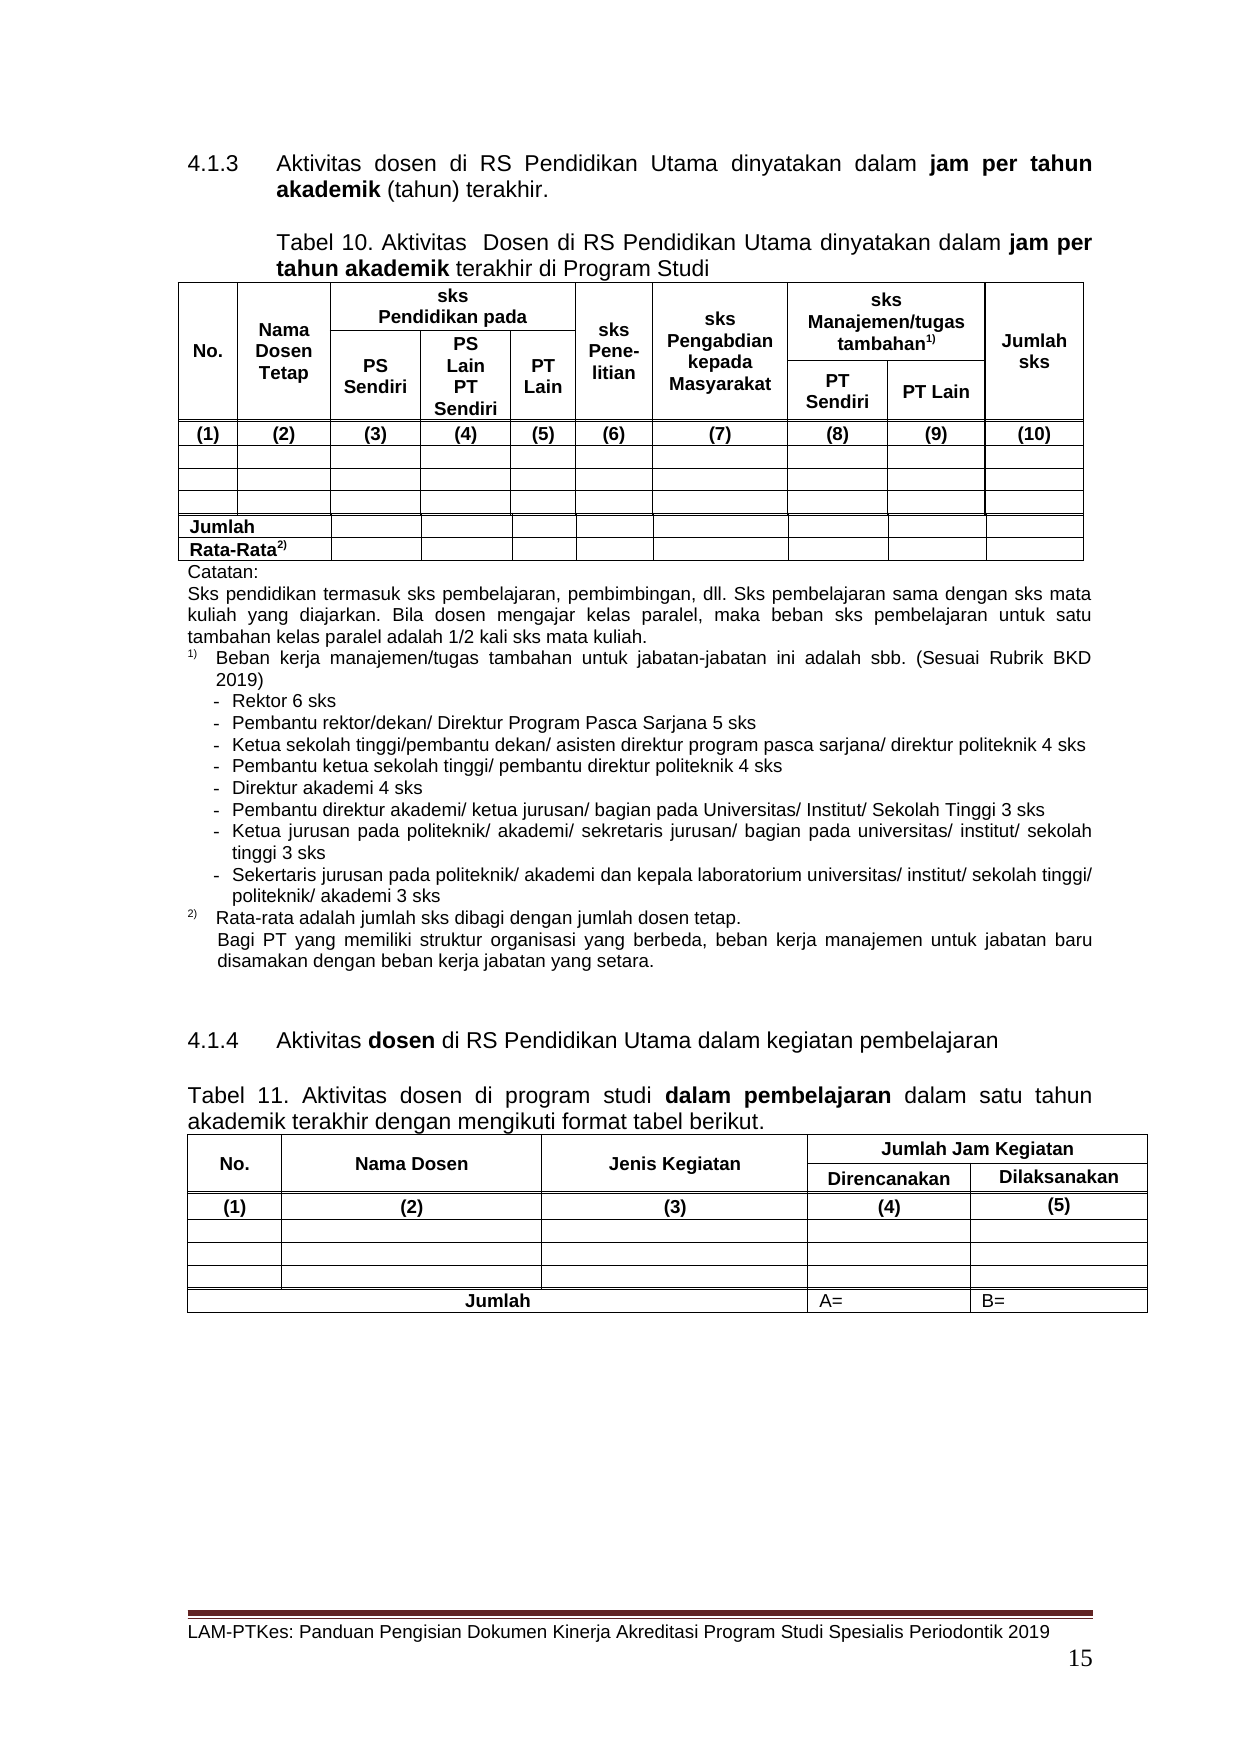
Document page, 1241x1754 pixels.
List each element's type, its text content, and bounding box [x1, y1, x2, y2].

table_cell PT Sendiri [788, 361, 887, 419]
table_cell [987, 538, 1083, 560]
table_cell Direncanakan [808, 1164, 970, 1191]
table_cell [971, 1220, 1147, 1242]
table_cell [513, 516, 576, 537]
list Ketua sekolah tinggi/pembantu dekan/ asisten direktur program pasca sarjana/ direktur politeknik 4 sks [213, 734, 1093, 755]
table_cell [282, 1266, 541, 1287]
table_cell (8) [788, 422, 887, 445]
table_cell [576, 446, 652, 467]
table_cell [188, 1266, 281, 1287]
table_cell [238, 469, 330, 490]
table_cell [971, 1243, 1147, 1264]
table_cell A= [808, 1290, 970, 1312]
table_cell [188, 1220, 281, 1242]
text 4.1.3 Aktivitas dosen di RS Pendidikan Utama dinyatakan dalam jam per tahun akademik (tahun) terakhir. [187, 150, 1093, 203]
table_cell (2) [282, 1194, 541, 1219]
table_header sks Pene-litian [576, 283, 652, 419]
table_cell [653, 446, 787, 467]
table_cell Jumlah [188, 1290, 807, 1312]
table_cell [654, 516, 788, 537]
table_cell [788, 446, 887, 467]
table_cell [788, 469, 887, 490]
list Rektor 6 sks [213, 690, 1093, 712]
table_cell [889, 516, 986, 537]
table_cell (6) [576, 422, 652, 445]
table_cell [789, 516, 888, 537]
table_cell (1) [179, 422, 237, 445]
list Ketua jurusan pada politeknik/ akademi/ sekretaris jurusan/ bagian pada universitas/ institut/ sekolah tinggi 3 sks [213, 820, 1093, 863]
table_cell [331, 469, 420, 490]
table_cell [986, 446, 1083, 467]
table_cell [653, 469, 787, 490]
table_header Jenis Kegiatan [542, 1135, 807, 1191]
table_cell (4) [421, 422, 510, 445]
text Tabel 11. Aktivitas dosen di program studi dalam pembelajaran dalam satu tahun akademik terakhir dengan mengikuti format tabel berikut. [187, 1082, 1093, 1134]
table_cell [179, 491, 237, 513]
table_cell [332, 538, 421, 560]
table_cell [282, 1220, 541, 1242]
table_cell [889, 538, 986, 560]
table_header No. [179, 283, 237, 419]
table_cell Dilaksanakan [971, 1164, 1147, 1191]
table_cell [331, 446, 420, 467]
table_header Jumlah Jam Kegiatan [808, 1135, 1147, 1163]
table_cell PS Lain PT Sendiri [421, 331, 510, 419]
text Sks pendidikan termasuk sks pembelajaran, pembimbingan, dll. Sks pembelajaran sama dengan sks mata kuliah yang diajarkan. Bila dosen mengajar kelas paralel, maka beban sks pembelajaran untuk satu tambahan kelas paralel adalah 1/2 kali sks mata kuliah. [187, 582, 1093, 647]
table_cell (7) [653, 422, 787, 445]
table_cell (1) [188, 1194, 281, 1219]
table_cell [542, 1266, 807, 1287]
table_cell [421, 491, 510, 513]
table_cell [808, 1266, 970, 1287]
table_cell [577, 516, 653, 537]
table_cell [542, 1220, 807, 1242]
table_cell Jumlah [179, 516, 331, 537]
table_cell (3) [542, 1194, 807, 1219]
list Pembantu ketua sekolah tinggi/ pembantu direktur politeknik 4 sks [213, 755, 1093, 777]
table_cell [188, 1243, 281, 1264]
table_cell [788, 491, 887, 513]
table_cell [986, 469, 1083, 490]
table_cell [421, 469, 510, 490]
table_header sks Manajemen/tugas tambahan1) [788, 283, 984, 360]
table_header Nama Dosen Tetap [238, 283, 330, 419]
table_cell [511, 491, 575, 513]
text 1) Beban kerja manajemen/tugas tambahan untuk jabatan-jabatan ini adalah sbb. (Sesuai Rubrik BKD 2019) [187, 647, 1093, 690]
table_header sks Pendidikan pada [331, 283, 575, 330]
table_cell B= [971, 1290, 1147, 1312]
table_cell [653, 491, 787, 513]
table_cell [971, 1266, 1147, 1287]
table_cell PT Lain [888, 361, 984, 419]
text Tabel 10. Aktivitas Dosen di RS Pendidikan Utama dinyatakan dalam jam per tahun akademik terakhir di Program Studi [276, 229, 1093, 282]
table_cell [332, 516, 421, 537]
table_header No. [188, 1135, 281, 1191]
table_cell [888, 491, 984, 513]
table_cell [576, 491, 652, 513]
text Catatan: [187, 561, 1093, 582]
table_cell [179, 446, 237, 467]
table_cell (5) [971, 1194, 1147, 1219]
table_cell [888, 469, 984, 490]
text Bagi PT yang memiliki struktur organisasi yang berbeda, beban kerja manajemen untuk jabatan baru disamakan dengan beban kerja jabatan yang setara. [217, 928, 1093, 971]
table_cell [282, 1243, 541, 1264]
text 4.1.4 Aktivitas dosen di RS Pendidikan Utama dalam kegiatan pembelajaran [187, 1027, 1093, 1053]
table_cell [987, 516, 1083, 537]
table_cell [511, 446, 575, 467]
table_cell [577, 538, 653, 560]
text 2) Rata-rata adalah jumlah sks dibagi dengan jumlah dosen tetap. [187, 907, 1093, 928]
list Pembantu direktur akademi/ ketua jurusan/ bagian pada Universitas/ Institut/ Sekolah Tinggi 3 sks [213, 799, 1093, 820]
table_cell [422, 516, 512, 537]
table_cell [986, 491, 1083, 513]
table_header sks Pengabdian kepada Masyarakat [653, 283, 787, 419]
table_cell [513, 538, 576, 560]
table_header Jumlah sks [986, 283, 1083, 419]
table_cell [511, 469, 575, 490]
table_cell [422, 538, 512, 560]
table_cell [179, 469, 237, 490]
table_cell [238, 446, 330, 467]
list Pembantu rektor/dekan/ Direktur Program Pasca Sarjana 5 sks [213, 712, 1093, 734]
table_cell (2) [238, 422, 330, 445]
table_cell (4) [808, 1194, 970, 1219]
table_cell PT Lain [511, 331, 575, 419]
table_cell Rata-Rata2) [179, 538, 331, 560]
list Sekertaris jurusan pada politeknik/ akademi dan kepala laboratorium universitas/ institut/ sekolah tinggi/ politeknik/ akademi 3 sks [213, 863, 1093, 907]
table_cell [654, 538, 788, 560]
table_cell (3) [331, 422, 420, 445]
table_cell [421, 446, 510, 467]
table_cell (10) [986, 422, 1083, 445]
table_cell PS Sendiri [331, 331, 420, 419]
table_cell [808, 1243, 970, 1264]
table_cell [888, 446, 984, 467]
table_cell [238, 491, 330, 513]
table_cell [808, 1220, 970, 1242]
table_cell (5) [511, 422, 575, 445]
table_cell [542, 1243, 807, 1264]
list Direktur akademi 4 sks [213, 777, 1093, 799]
table_cell (9) [888, 422, 984, 445]
table_cell [331, 491, 420, 513]
table_header Nama Dosen [282, 1135, 541, 1191]
table_cell [576, 469, 652, 490]
table_cell [789, 538, 888, 560]
